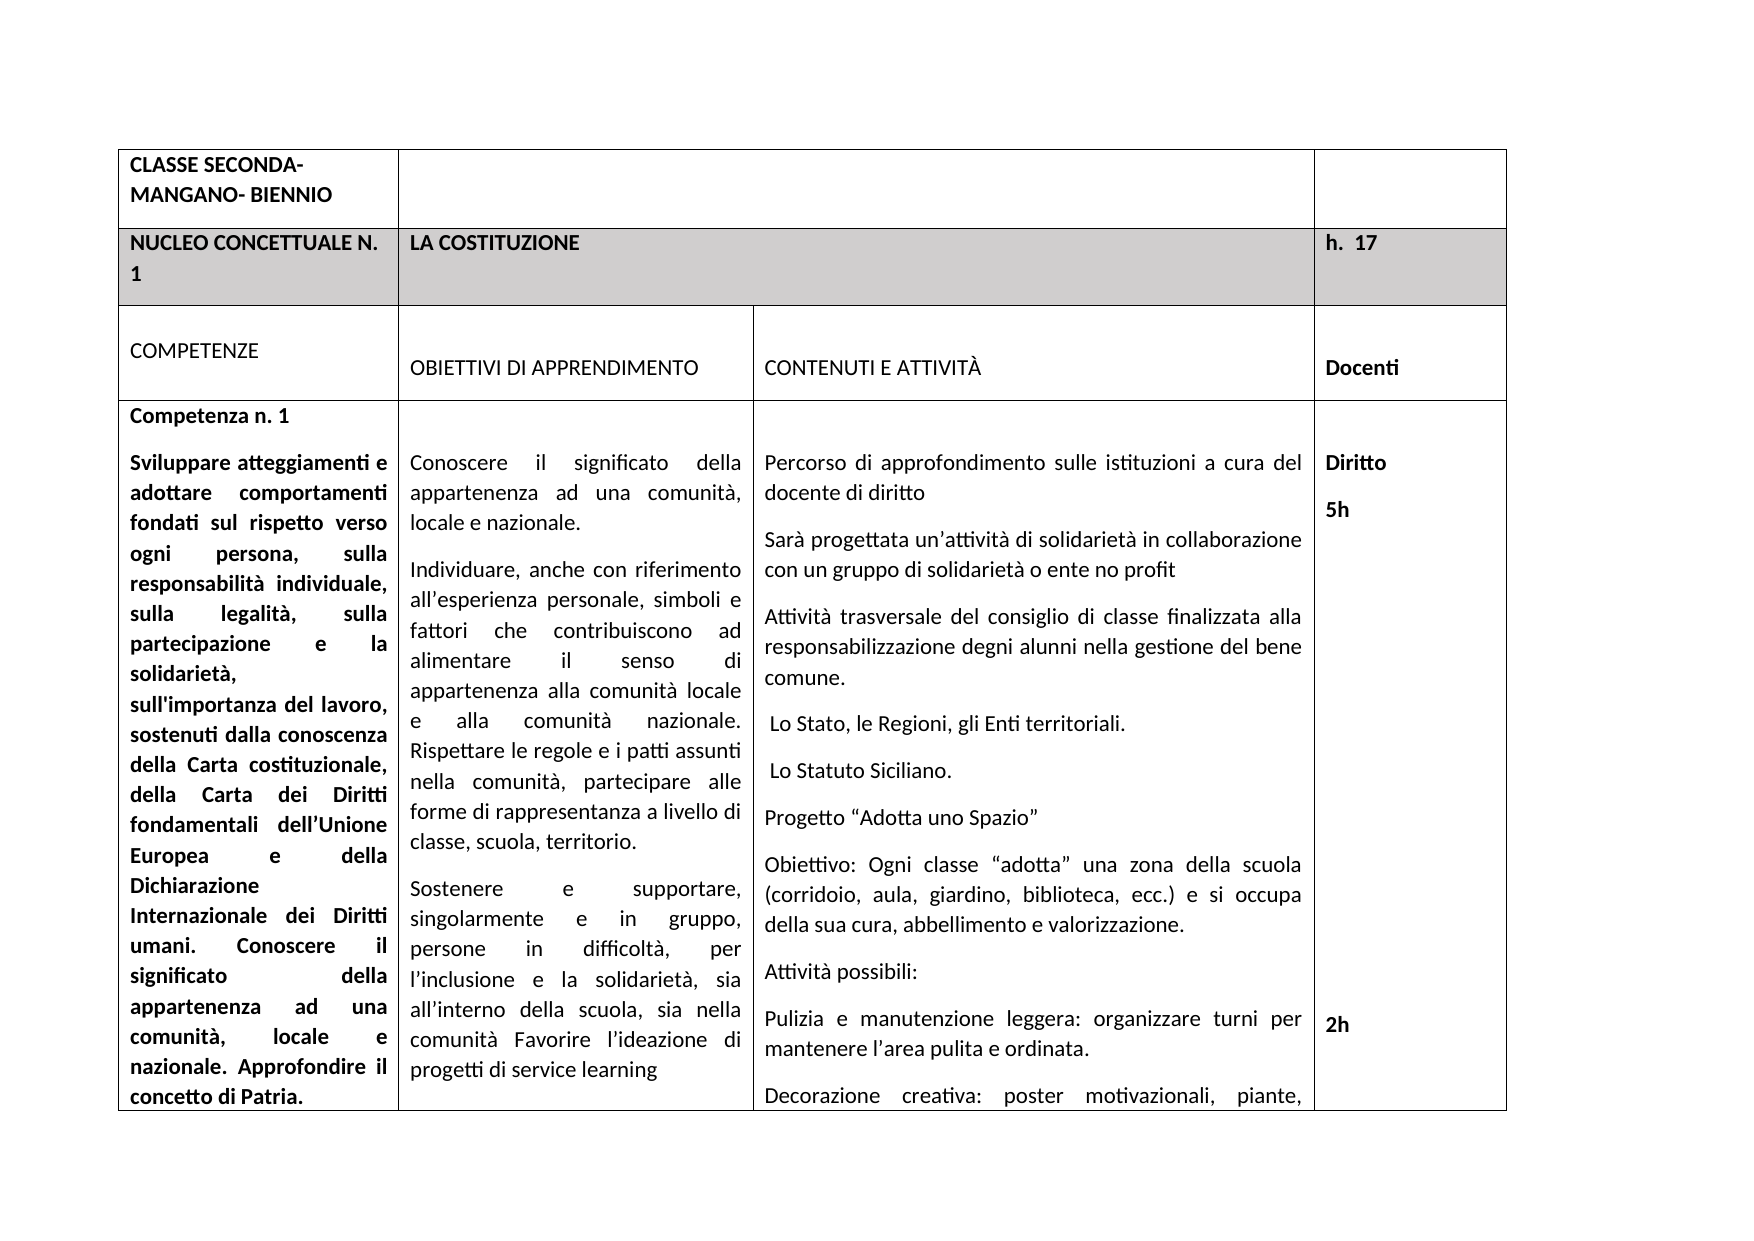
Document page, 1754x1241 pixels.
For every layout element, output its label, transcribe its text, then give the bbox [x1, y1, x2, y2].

table_cell OBIETTIVI DI APPRENDIMENTO [399, 306, 753, 400]
table_header CLASSE SECONDA- MANGANO- BIENNIO [119, 150, 398, 227]
table_cell Diritto 5h 2h [1315, 401, 1506, 1110]
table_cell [754, 401, 1314, 1110]
table_cell CONTENUTI E ATTIVITÀ [754, 306, 1314, 400]
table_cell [399, 401, 753, 1110]
table_cell NUCLEO CONCETTUALE N. 1 [119, 229, 398, 305]
table_cell COMPETENZE [119, 306, 398, 400]
table_header [1315, 150, 1506, 227]
table_cell Docenti [1315, 306, 1506, 400]
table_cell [119, 401, 398, 1110]
table_header [399, 150, 1314, 227]
table_cell h. 17 [1315, 229, 1506, 305]
table_cell LA COSTITUZIONE [399, 229, 1314, 305]
